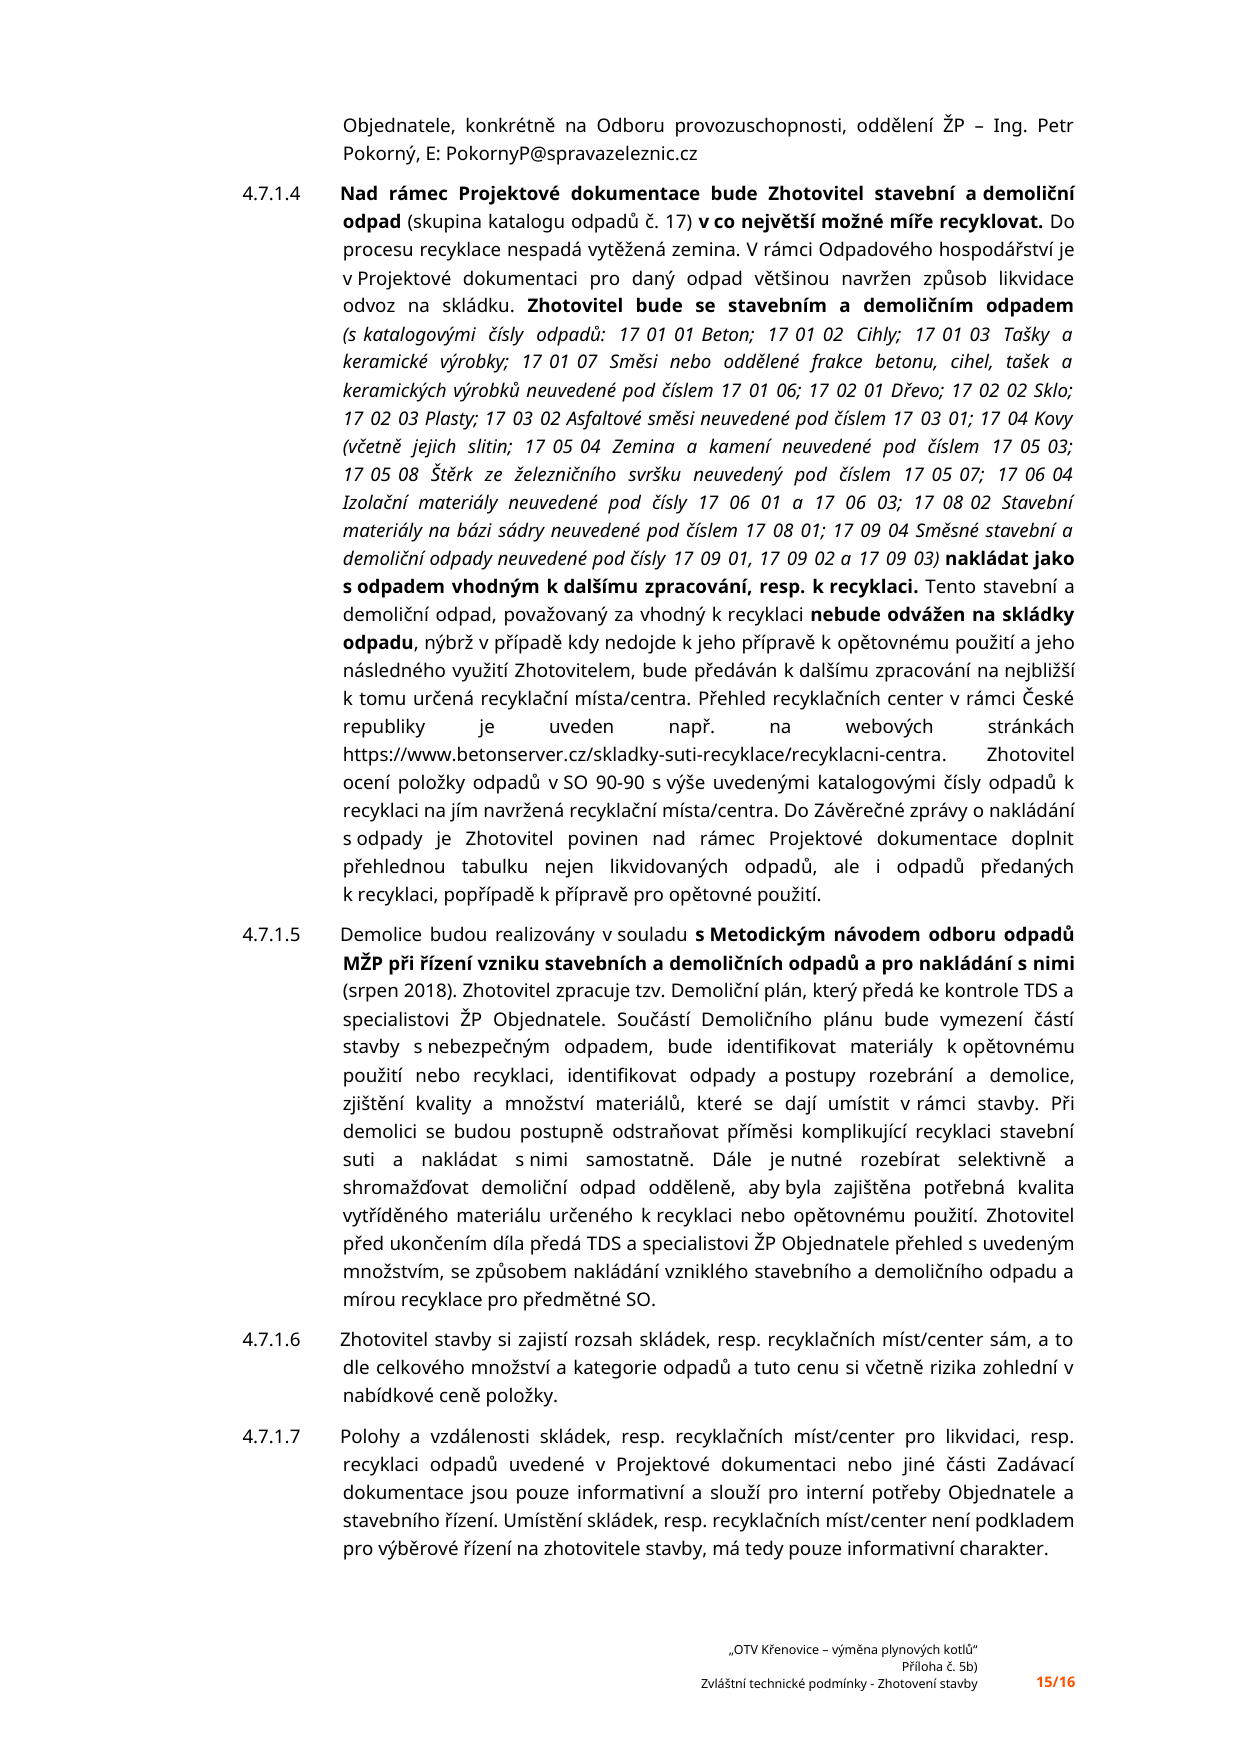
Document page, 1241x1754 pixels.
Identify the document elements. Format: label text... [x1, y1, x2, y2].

text Zhotovitel stavby si zajistí rozsah skládek, resp. recyklačních míst/center sám, a to dle celkového množství a kategorie odpadů a tuto cenu si včetně rizika zohlední v nabídkové ceně položky. [242, 1327, 1075, 1408]
text Polohy a vzdálenosti skládek, resp. recyklačních míst/center pro likvidaci, resp. recyklaci odpadů uvedené v Projektové dokumentaci nebo jiné části Zadávací dokumentace jsou pouze informativní a slouží pro interní potřeby Objednatele a stavebního řízení. Umístění skládek, resp. recyklačních míst/center není podkladem pro výběrové řízení na zhotovitele stavby, má tedy pouze informativní charakter. [242, 1423, 1075, 1561]
text Demolice budou realizovány v souladu s Metodickým návodem odboru odpadů MŽP při řízení vzniku stavebních a demoličních odpadů a pro nakládání s nimi (srpen 2018). Zhotovitel zpracuje tzv. Demoliční plán, který předá ke kontrole TDS a specialistovi ŽP Objednatele. Součástí Demoličního plánu bude vymezení částí stavby s nebezpečným odpadem, bude identifikovat materiály k opětovnému použití nebo recyklaci, identifikovat odpady a postupy rozebrání a demolice, zjištění kvality a množství materiálů, které se dají umístit v rámci stavby. Při demolici se budou postupně odstraňovat příměsi komplikující recyklaci stavební suti a nakládat s nimi samostatně. Dále je nutné rozebírat selektivně a shromažďovat demoliční odpad odděleně, aby byla zajištěna potřebná kvalita vytříděného materiálu určeného k recyklaci nebo opětovnému použití. Zhotovitel před ukončením díla předá TDS a specialistovi ŽP Objednatele přehled s uvedeným množstvím, se způsobem nakládání vzniklého stavebního a demoličního odpadu a mírou recyklace pro předmětné SO. [242, 922, 1075, 1312]
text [242, 112, 1075, 166]
text Nad rámec Projektové dokumentace bude Zhotovitel stavební a demoliční odpad (skupina katalogu odpadů č. 17) v co největší možné míře recyklovat. Do procesu recyklace nespadá vytěžená zemina. V rámci Odpadového hospodářství je v Projektové dokumentaci pro daný odpad většinou navržen způsob likvidace odvoz na skládku. Zhotovitel bude se stavebním a demoličním odpadem (s katalogovými čísly odpadů: 17 01 01 Beton; 17 01 02 Cihly; 17 01 03 Tašky a keramické výrobky; 17 01 07 Směsi nebo oddělené frakce betonu, cihel, tašek a keramických výrobků neuvedené pod číslem 17 01 06; 17 02 01 Dřevo; 17 02 02 Sklo; 17 02 03 Plasty; 17 03 02 Asfaltové směsi neuvedené pod číslem 17 03 01; 17 04 Kovy (včetně jejich slitin; 17 05 04 Zemina a kamení neuvedené pod číslem 17 05 03; 17 05 08 Štěrk ze železničního svršku neuvedený pod číslem 17 05 07; 17 06 04 Izolační materiály neuvedené pod čísly 17 06 01 a 17 06 03; 17 08 02 Stavební materiály na bázi sádry neuvedené pod číslem 17 08 01; 17 09 04 Směsné stavební a demoliční odpady neuvedené pod čísly 17 09 01, 17 09 02 a 17 09 03) nakládat jako s odpadem vhodným k dalšímu zpracování, resp. k recyklaci. Tento stavební a demoliční odpad, považovaný za vhodný k recyklaci nebude odvážen na skládky odpadu, nýbrž v případě kdy nedojde k jeho přípravě k opětovnému použití a jeho následného využití Zhotovitelem, bude předáván k dalšímu zpracování na nejbližší k tomu určená recyklační místa/centra. Přehled recyklačních center v rámci České republiky je uveden např. na webových stránkách https://www.betonserver.cz/skladky-suti-recyklace/recyklacni-centra. Zhotovitel ocení položky odpadů v SO 90-90 s výše uvedenými katalogovými čísly odpadů k recyklaci na jím navržená recyklační místa/centra. Do Závěrečné zprávy o nakládání s odpady je Zhotovitel povinen nad rámec Projektové dokumentace doplnit přehlednou tabulku nejen likvidovaných odpadů, ale i odpadů předaných k recyklaci, popřípadě k přípravě pro opětovné použití. [242, 181, 1075, 907]
